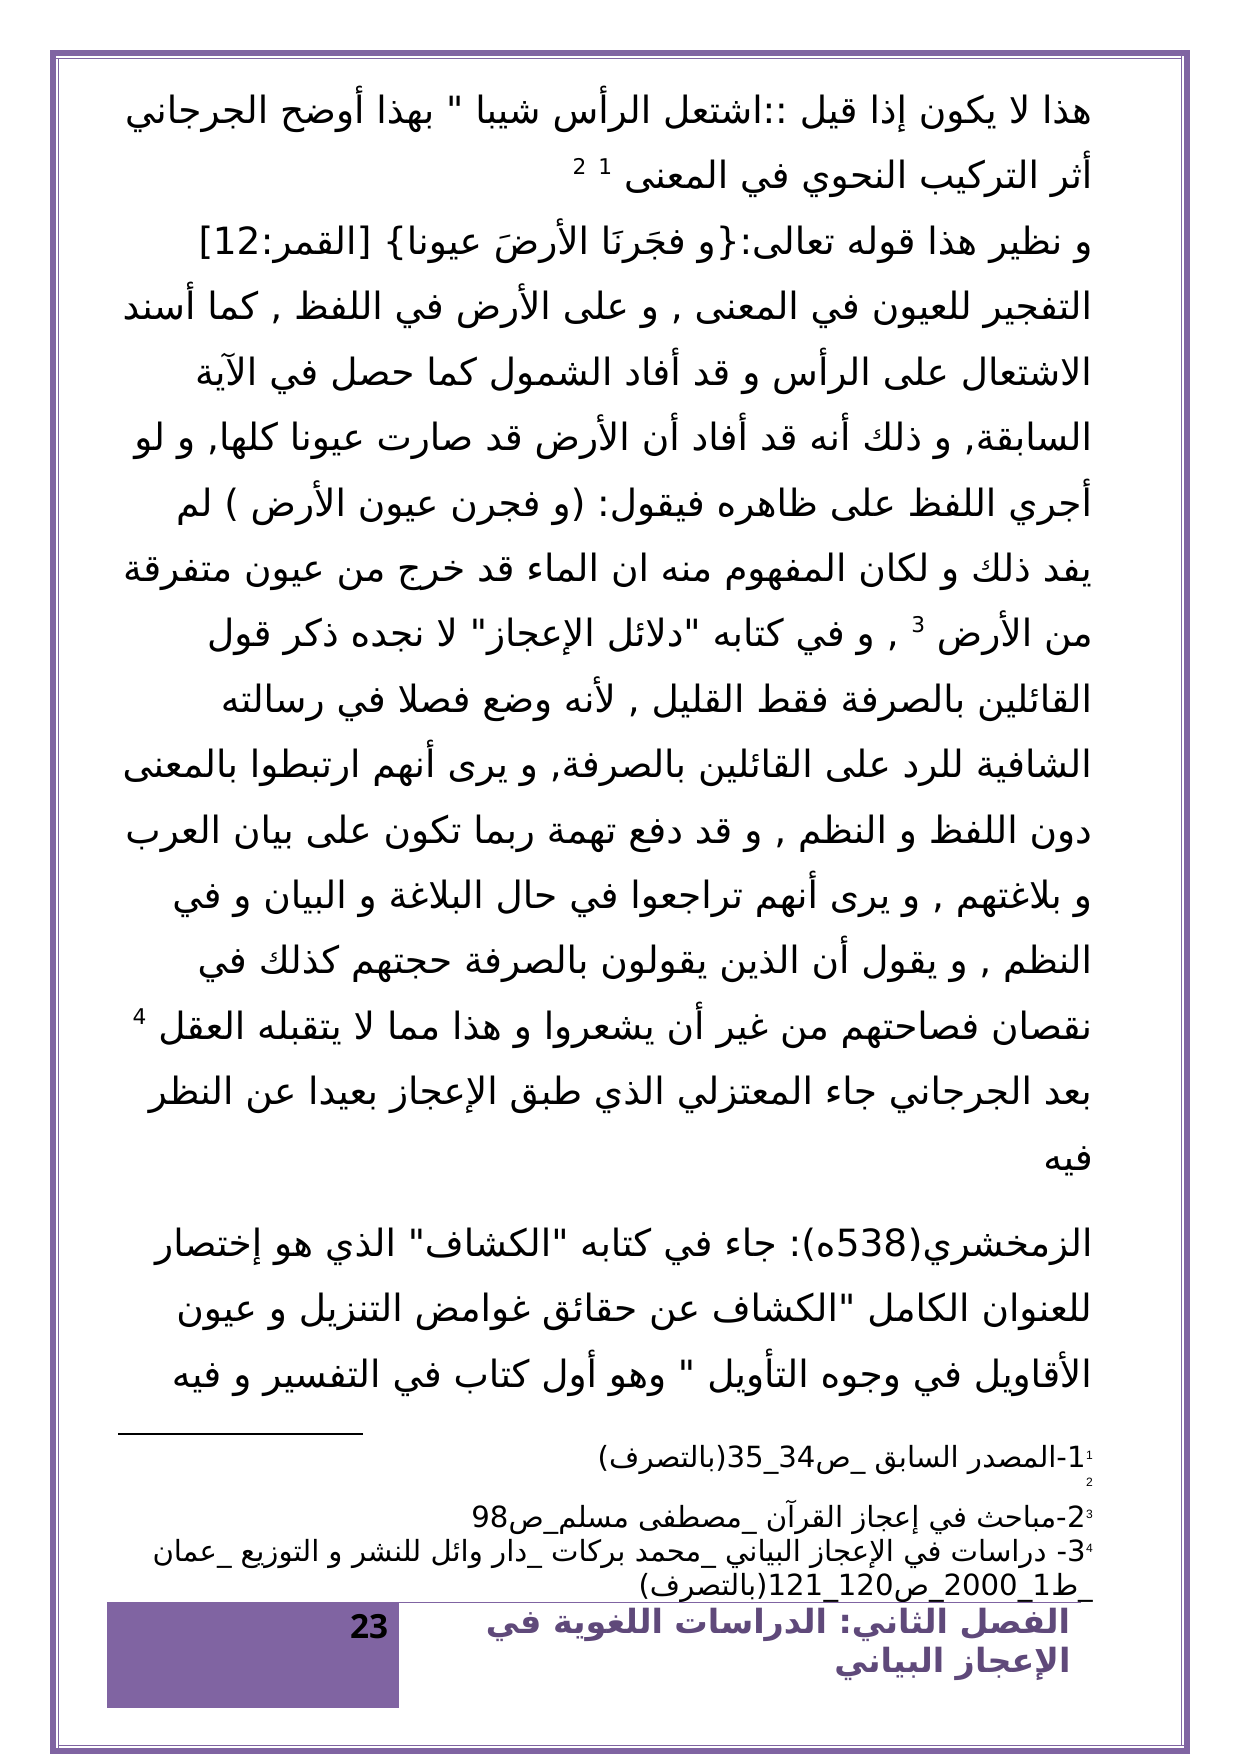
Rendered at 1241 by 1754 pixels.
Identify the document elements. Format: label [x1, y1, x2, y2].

text [118, 89, 1092, 1179]
text [118, 1222, 1092, 1396]
